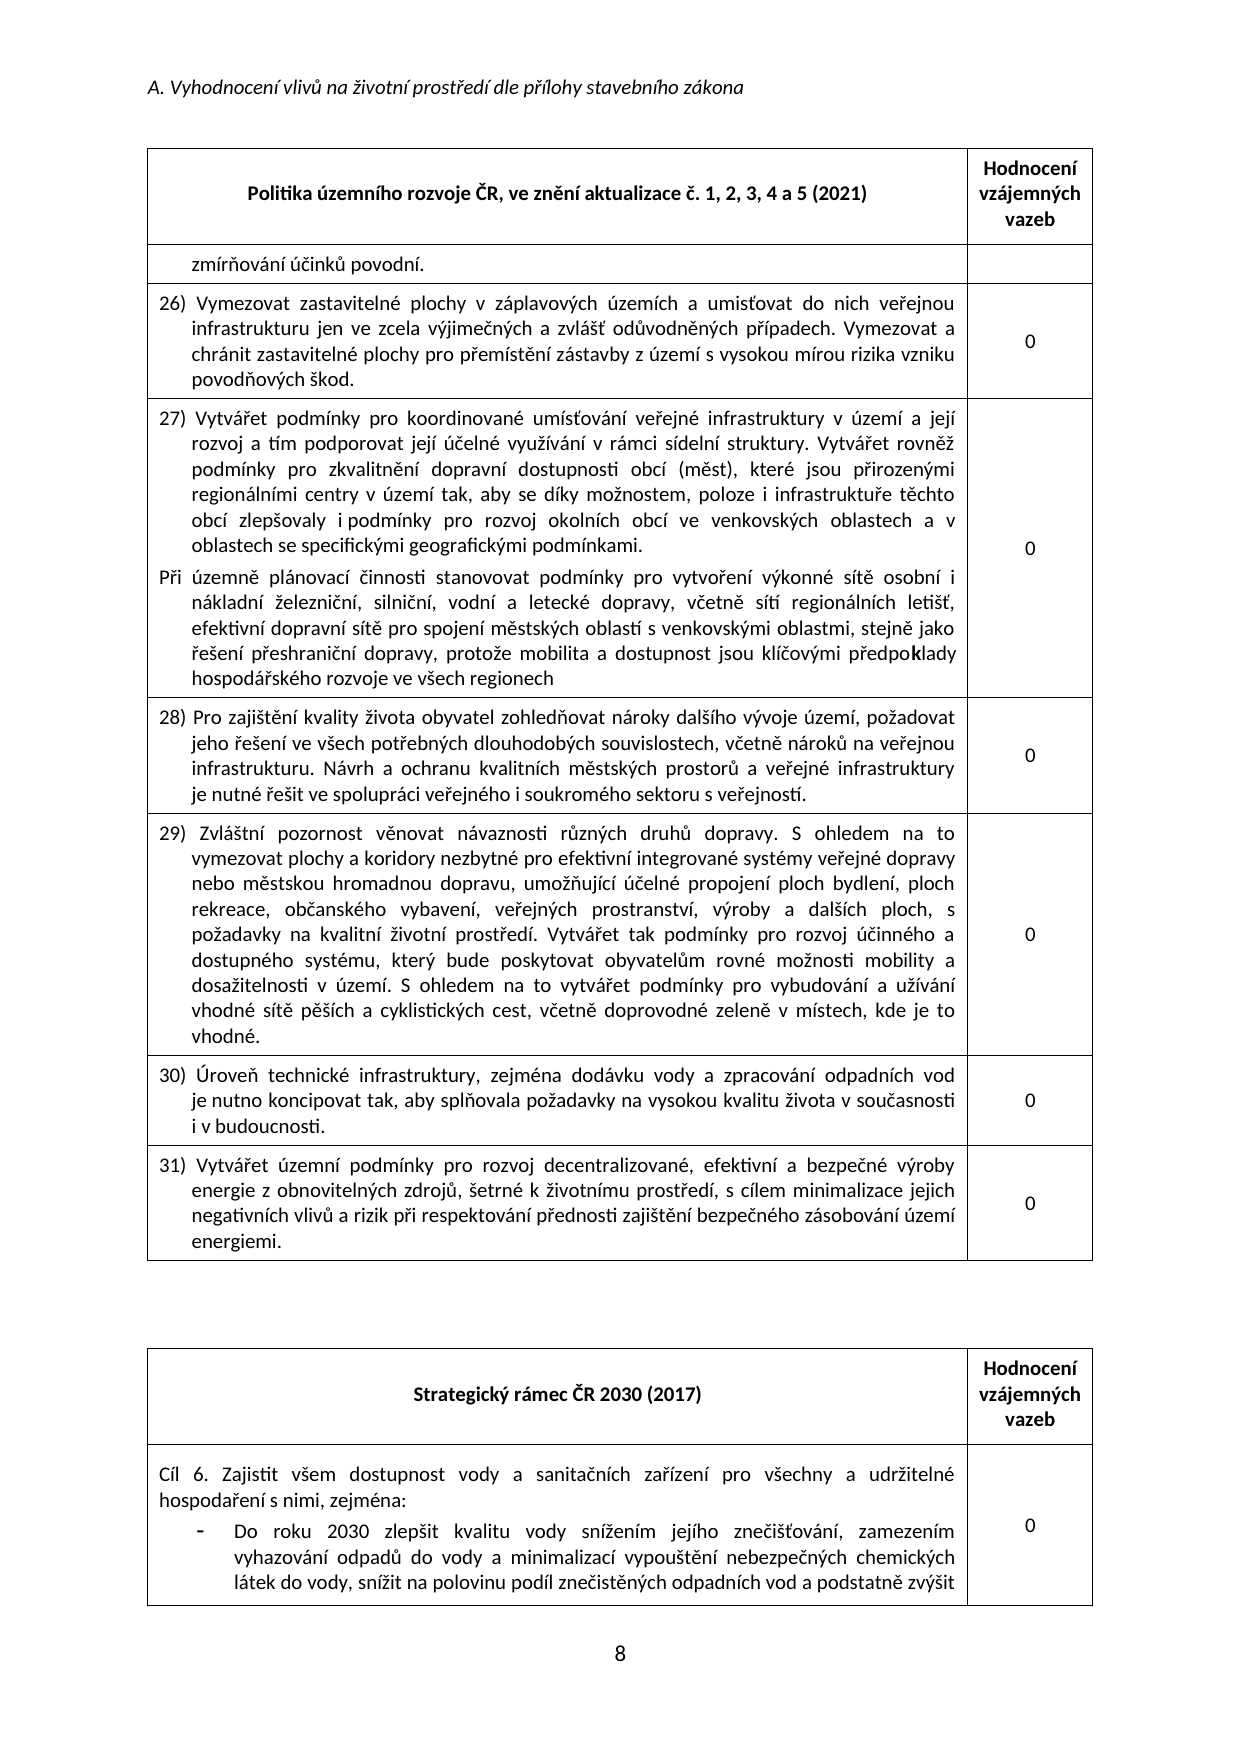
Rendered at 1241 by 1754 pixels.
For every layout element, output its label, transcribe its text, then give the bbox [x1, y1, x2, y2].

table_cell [148, 1445, 967, 1605]
table_cell 27) Vytvářet podmínky pro koordinované umísťování veřejné infrastruktury v území a její rozvoj a tím podporovat její účelné využívání v rámci sídelní struktury. Vytvářet rovněž podmínky pro zkvalitnění dopravní dostupnosti obcí (měst), které jsou přirozenými regionálními centry v území tak, aby se díky možnostem, poloze i infrastruktuře těchto obcí zlepšovaly i podmínky pro rozvoj okolních obcí ve venkovských oblastech a v oblastech se specifickými geografickými podmínkami. Při územně plánovací činnosti stanovovat podmínky pro vytvoření výkonné sítě osobní i nákladní železniční, silniční, vodní a letecké dopravy, včetně sítí regionálních letišť, efektivní dopravní sítě pro spojení městských oblastí s venkovskými oblastmi, stejně jako řešení přeshraniční dopravy, protože mobilita a dostupnost jsou klíčovými předpoklady hospodářského rozvoje ve všech regionech [148, 399, 967, 697]
table_header Hodnocení vzájemných vazeb [968, 1349, 1092, 1444]
table_cell 0 [968, 284, 1092, 398]
table_cell 0 [968, 245, 1092, 283]
table_cell 30) Úroveň technické infrastruktury, zejména dodávku vody a zpracování odpadních vod je nutno koncipovat tak, aby splňovala požadavky na vysokou kvalitu života v současnosti i v budoucnosti. [148, 1056, 967, 1144]
table_cell 0 [968, 399, 1092, 697]
table_header Strategický rámec ČR 2030 (2017) [148, 1349, 967, 1444]
table_cell 26) Vymezovat zastavitelné plochy v záplavových územích a umisťovat do nich veřejnou infrastrukturu jen ve zcela výjimečných a zvlášť odůvodněných případech. Vymezovat a chránit zastavitelné plochy pro přemístění zástavby z území s vysokou mírou rizika vzniku povodňových škod. [148, 284, 967, 398]
table_cell 29) Zvláštní pozornost věnovat návaznosti různých druhů dopravy. S ohledem na to vymezovat plochy a koridory nezbytné pro efektivní integrované systémy veřejné dopravy nebo městskou hromadnou dopravu, umožňující účelné propojení ploch bydlení, ploch rekreace, občanského vybavení, veřejných prostranství, výroby a dalších ploch, s požadavky na kvalitní životní prostředí. Vytvářet tak podmínky pro rozvoj účinného a dostupného systému, který bude poskytovat obyvatelům rovné možnosti mobility a dosažitelnosti v území. S ohledem na to vytvářet podmínky pro vybudování a užívání vhodné sítě pěších a cyklistických cest, včetně doprovodné zeleně v místech, kde je to vhodné. [148, 814, 967, 1055]
table_cell 0 [968, 1056, 1092, 1144]
table_header Hodnocení vzájemných vazeb [968, 149, 1092, 244]
table_cell 31) Vytvářet územní podmínky pro rozvoj decentralizované, efektivní a bezpečné výroby energie z obnovitelných zdrojů, šetrné k životnímu prostředí, s cílem minimalizace jejich negativních vlivů a rizik při respektování přednosti zajištění bezpečného zásobování území energiemi. [148, 1146, 967, 1260]
table_cell 0 [968, 698, 1092, 812]
table_cell 0 [968, 1445, 1092, 1605]
table_cell 0 [968, 1146, 1092, 1260]
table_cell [148, 245, 967, 283]
table_cell 28) Pro zajištění kvality života obyvatel zohledňovat nároky dalšího vývoje území, požadovat jeho řešení ve všech potřebných dlouhodobých souvislostech, včetně nároků na veřejnou infrastrukturu. Návrh a ochranu kvalitních městských prostorů a veřejné infrastruktury je nutné řešit ve spolupráci veřejného i soukromého sektoru s veřejností. [148, 698, 967, 812]
table_header Politika územního rozvoje ČR, ve znění aktualizace č. 1, 2, 3, 4 a 5 (2021) [148, 149, 967, 244]
table_cell 0 [968, 814, 1092, 1055]
